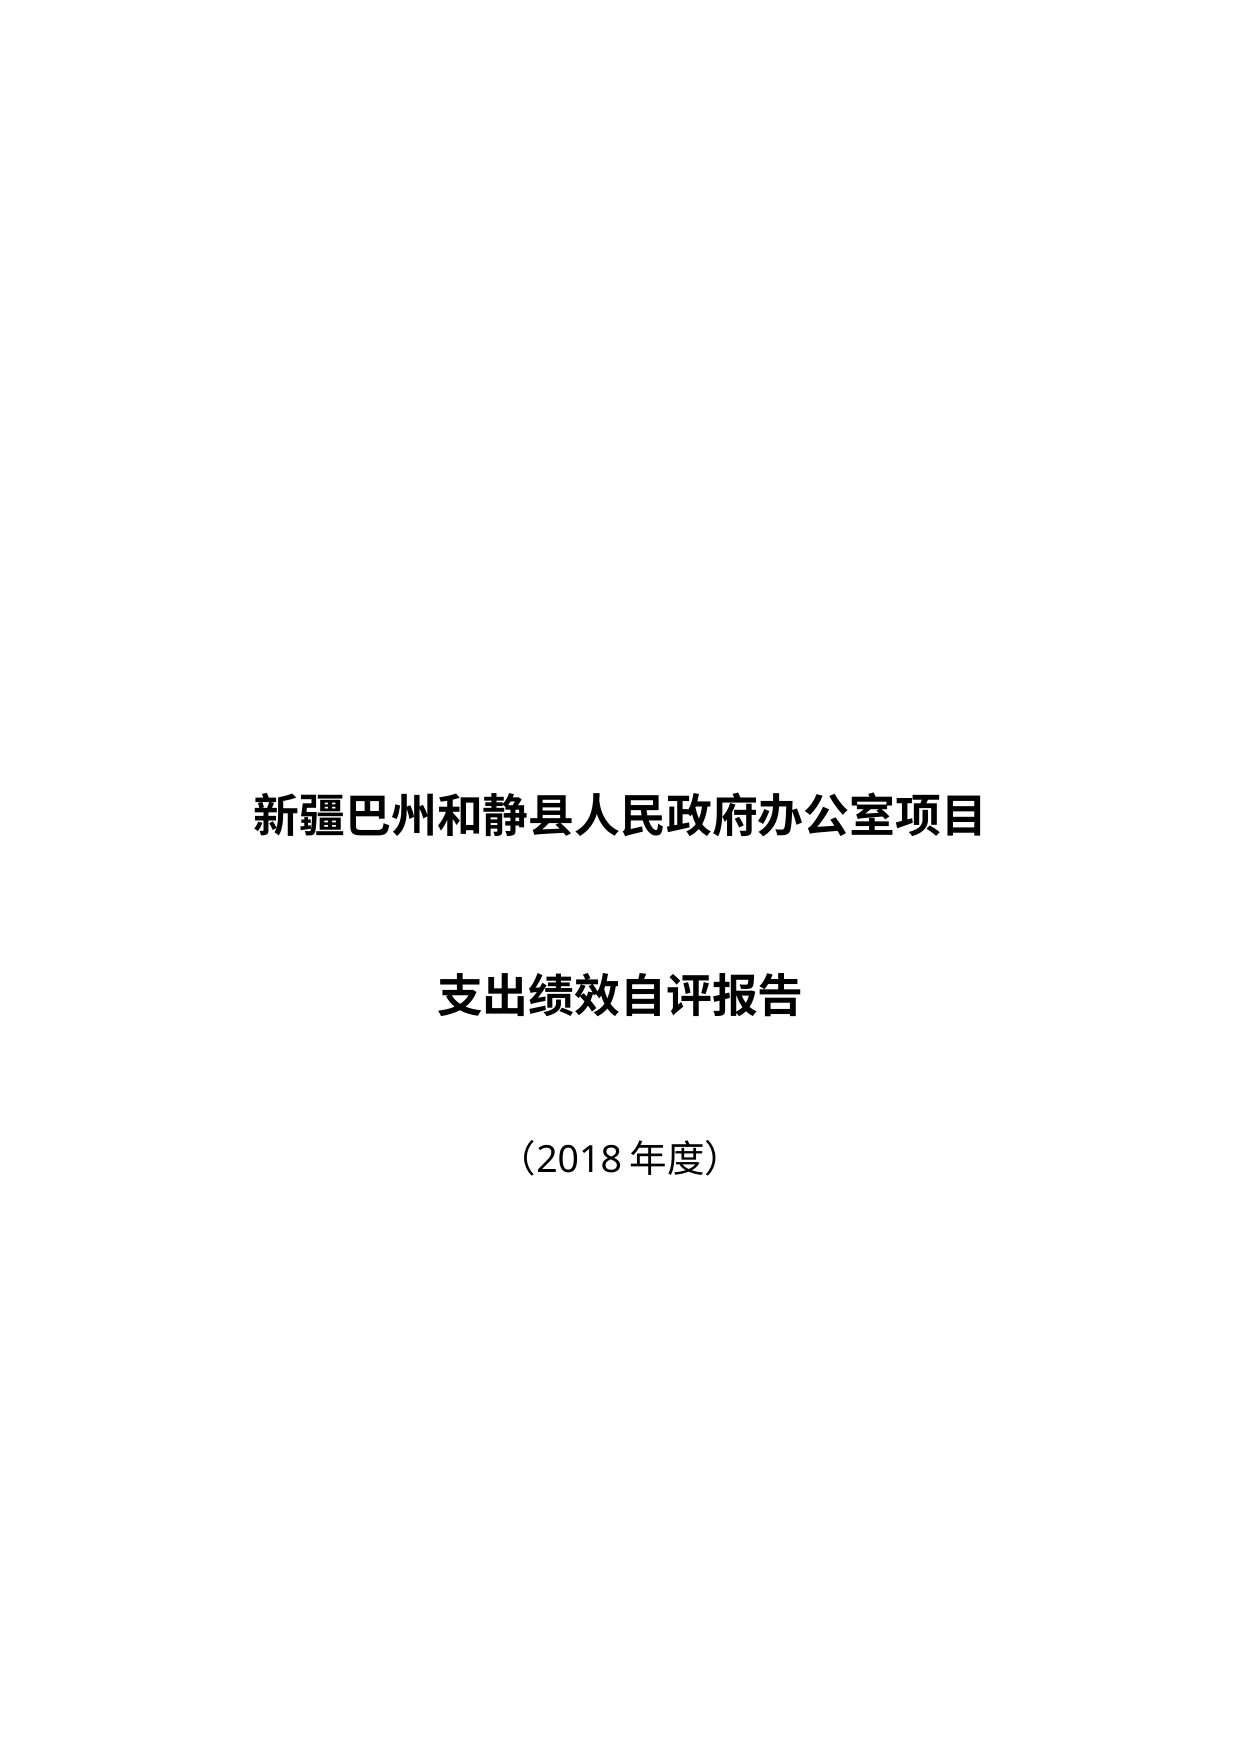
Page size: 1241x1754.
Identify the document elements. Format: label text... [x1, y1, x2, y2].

text （2018年度） [187, 1124, 1053, 1189]
text 新疆巴州和静县人民政府办公室项目 [187, 763, 1053, 861]
text 支出绩效自评报告 [187, 944, 1053, 1041]
